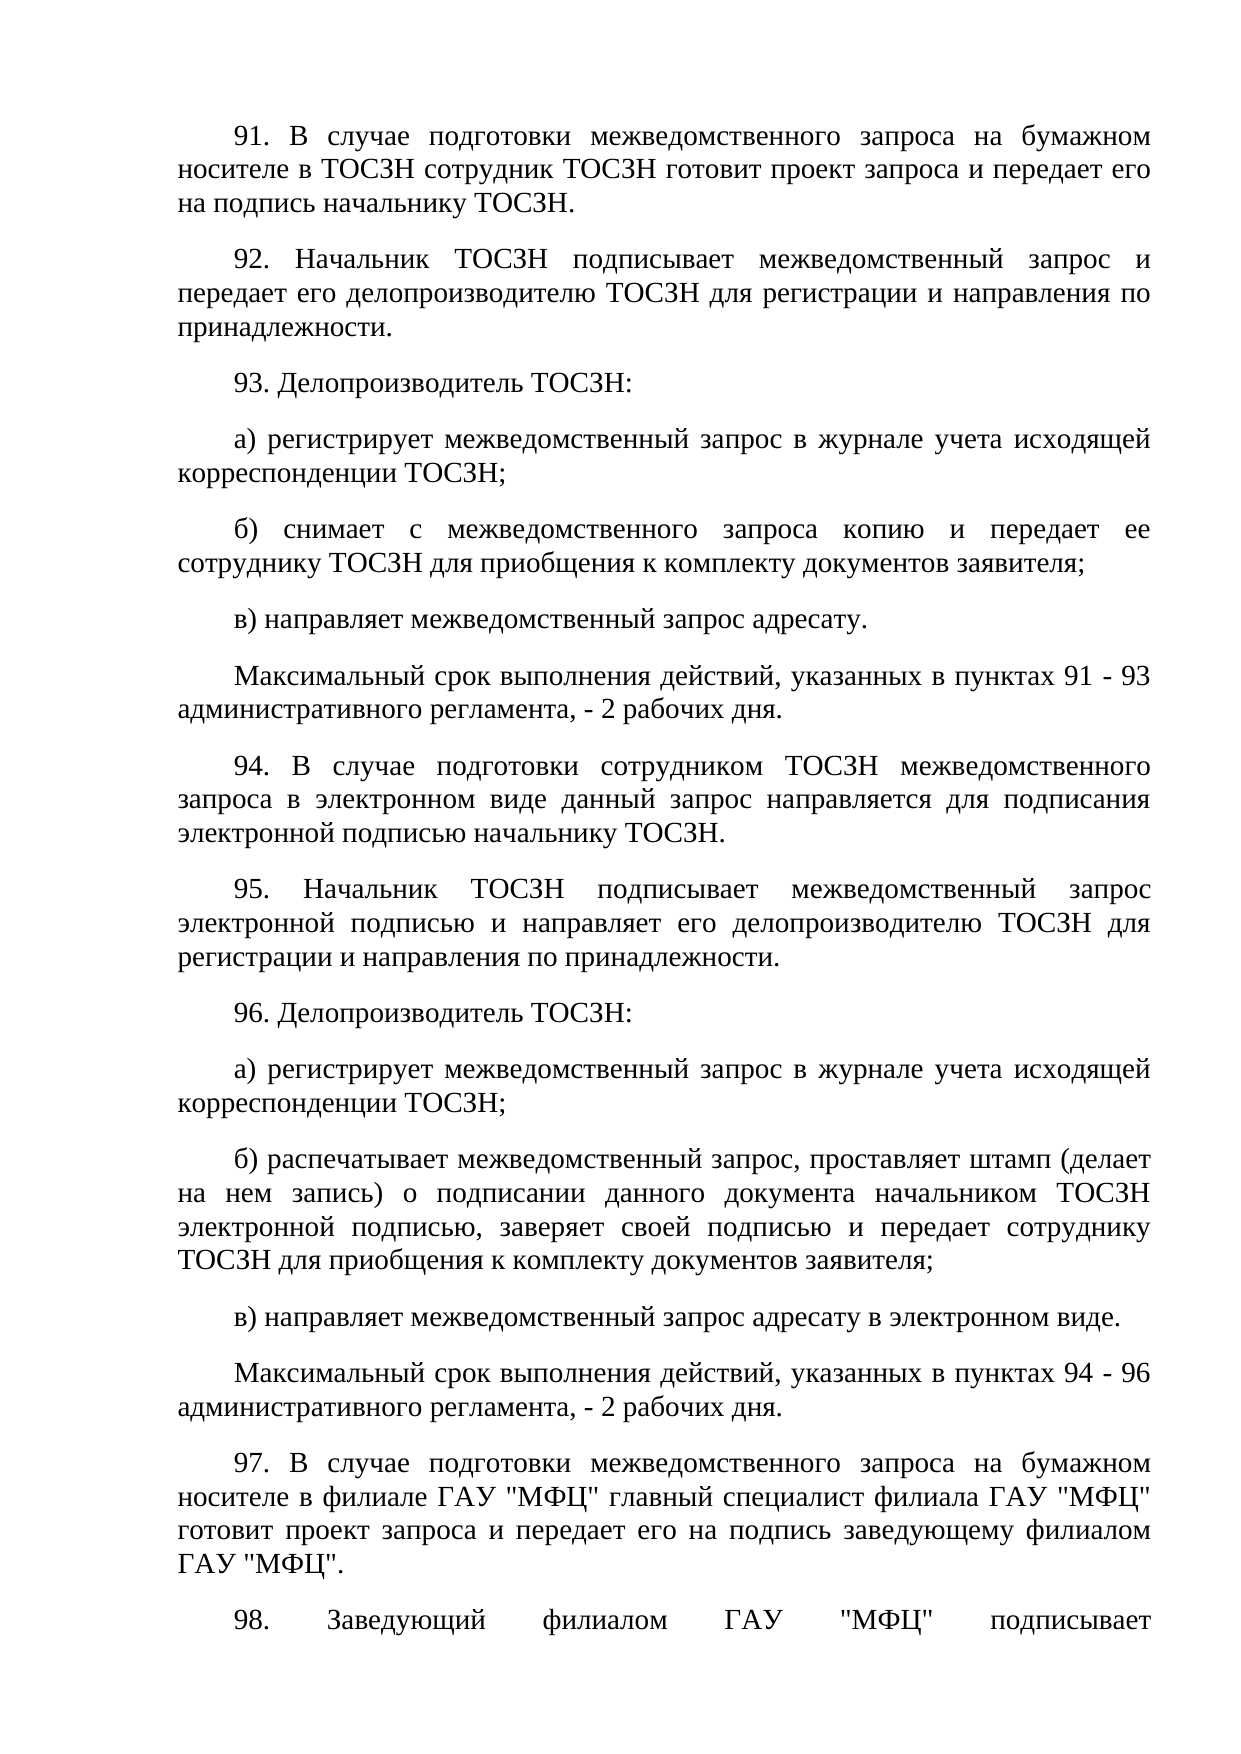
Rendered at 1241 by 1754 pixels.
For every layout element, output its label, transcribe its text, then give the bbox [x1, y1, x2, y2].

text б) снимает с межведомственного запроса копию и передает ее сотруднику ТОСЗН для приобщения к комплекту документов заявителя; [177, 512, 1152, 579]
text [177, 1602, 1152, 1636]
text 94. В случае подготовки сотрудником ТОСЗН межведомственного запроса в электронном виде данный запрос направляется для подписания электронной подписью начальнику ТОСЗН. [177, 748, 1152, 849]
text 92. Начальник ТОСЗН подписывает межведомственный запрос и передает его делопроизводителю ТОСЗН для регистрации и направления по принадлежности. [177, 242, 1152, 342]
text б) распечатывает межведомственный запрос, проставляет штамп (делает на нем запись) о подписании данного документа начальником ТОСЗН электронной подписью, заверяет своей подписью и передает сотруднику ТОСЗН для приобщения к комплекту документов заявителя; [177, 1142, 1152, 1276]
text 91. В случае подготовки межведомственного запроса на бумажном носителе в ТОСЗН сотрудник ТОСЗН готовит проект запроса и передает его на подпись начальнику ТОСЗН. [177, 118, 1152, 219]
text 97. В случае подготовки межведомственного запроса на бумажном носителе в филиале ГАУ "МФЦ" главный специалист филиала ГАУ "МФЦ" готовит проект запроса и передает его на подпись заведующему филиалом ГАУ "МФЦ". [177, 1445, 1152, 1579]
text 95. Начальник ТОСЗН подписывает межведомственный запрос электронной подписью и направляет его делопроизводителю ТОСЗН для регистрации и направления по принадлежности. [177, 872, 1152, 972]
text в) направляет межведомственный запрос адресату. [177, 602, 1152, 635]
text а) регистрирует межведомственный запрос в журнале учета исходящей корреспонденции ТОСЗН; [177, 422, 1152, 489]
text а) регистрирует межведомственный запрос в журнале учета исходящей корреспонденции ТОСЗН; [177, 1052, 1152, 1119]
text 96. Делопроизводитель ТОСЗН: [177, 995, 1152, 1029]
text в) направляет межведомственный запрос адресату в электронном виде. [177, 1299, 1152, 1332]
text Максимальный срок выполнения действий, указанных в пунктах 91 - 93 административного регламента, - 2 рабочих дня. [177, 658, 1152, 725]
text Максимальный срок выполнения действий, указанных в пунктах 94 - 96 административного регламента, - 2 рабочих дня. [177, 1355, 1152, 1422]
text 93. Делопроизводитель ТОСЗН: [177, 365, 1152, 399]
